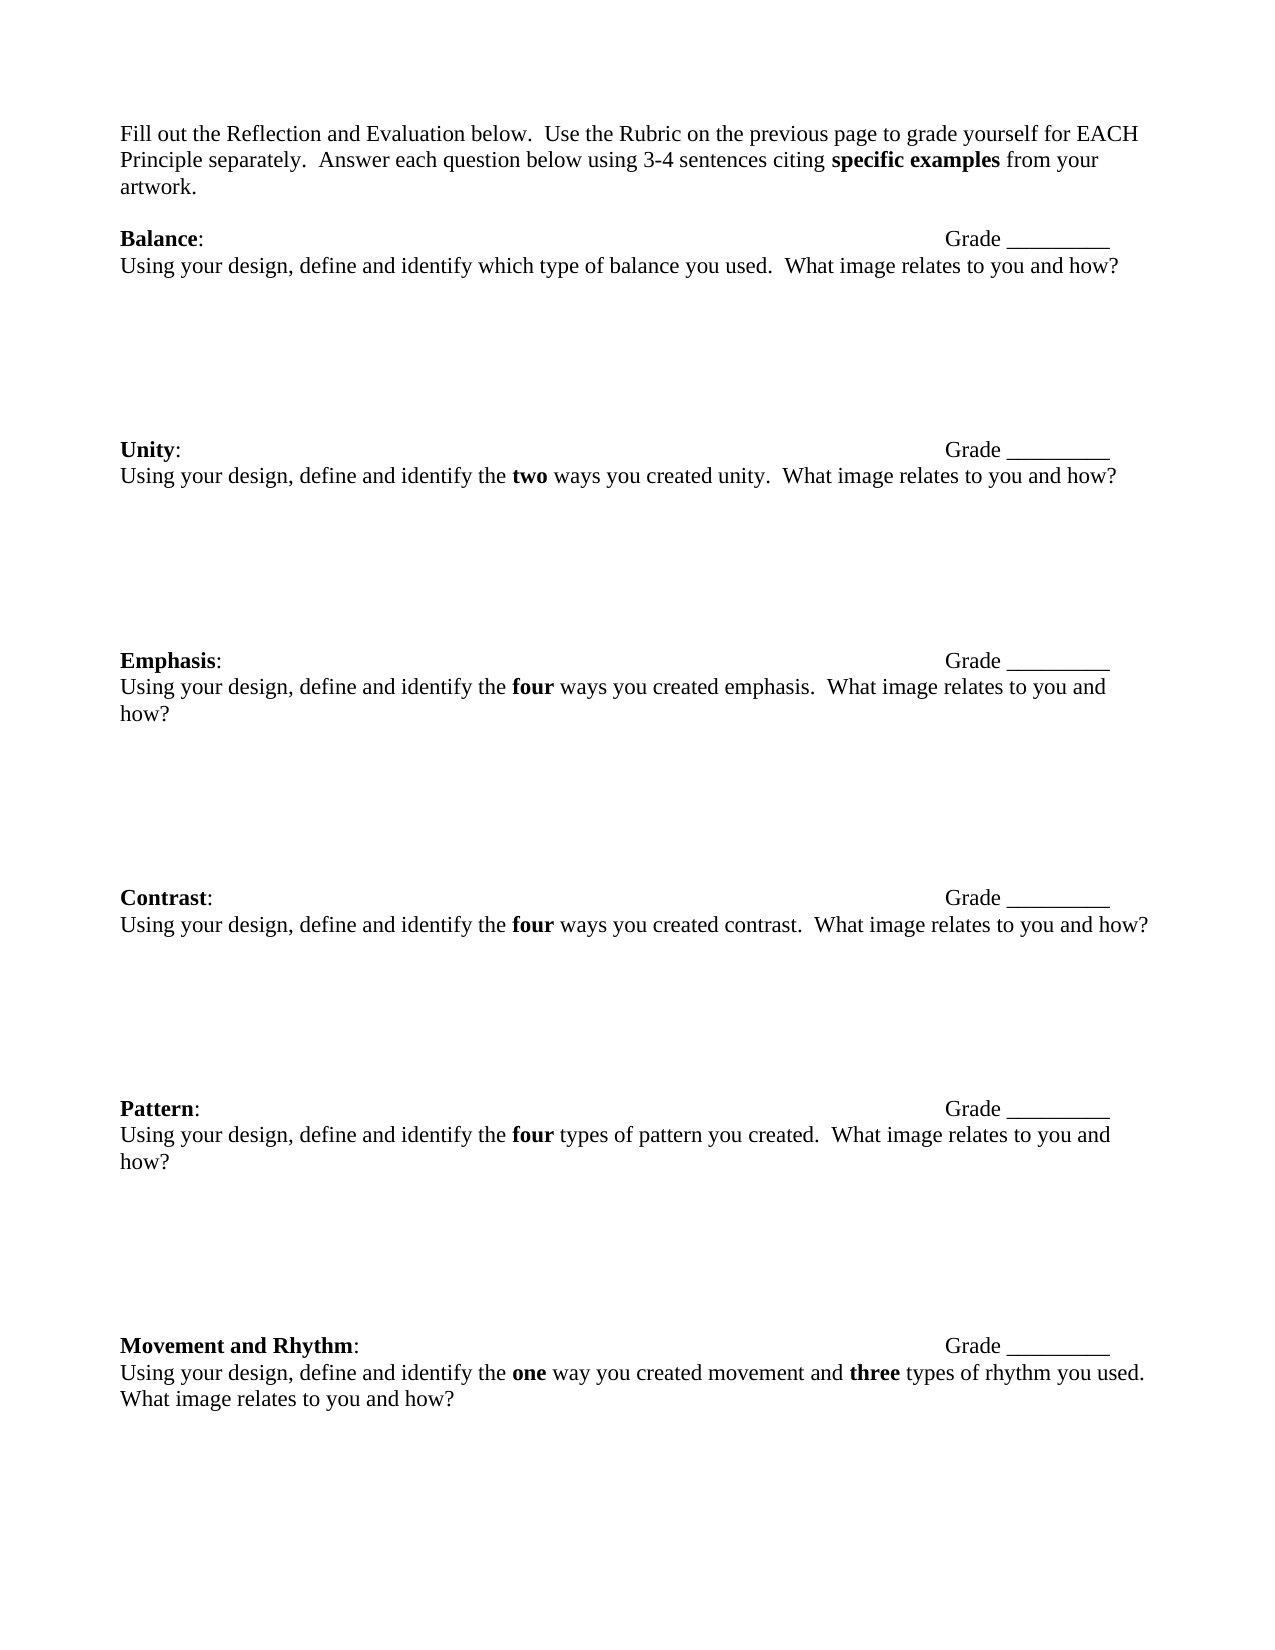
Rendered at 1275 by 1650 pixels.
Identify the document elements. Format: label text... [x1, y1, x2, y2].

text Contrast: Grade _________ [120, 884, 1155, 911]
text Movement and Rhythm: Grade _________ [120, 1332, 1155, 1359]
text Using your design, define and identify the four types of pattern you created. What image relates to you and how? [120, 1121, 1155, 1174]
text Using your design, define and identify which type of balance you used. What image relates to you and how? [120, 252, 1155, 278]
text Using your design, define and identify the four ways you created contrast. What image relates to you and how? [120, 911, 1155, 937]
text Pattern: Grade _________ [120, 1095, 1155, 1121]
text Balance: Grade _________ [120, 225, 1155, 252]
text Emphasis: Grade _________ [120, 647, 1155, 673]
text Fill out the Reflection and Evaluation below. Use the Rubric on the previous page to grade yourself for EACH Principle separately. Answer each question below using 3-4 sentences citing specific examples from your artwork. [120, 120, 1155, 199]
text Using your design, define and identify the one way you created movement and three types of rhythm you used. What image relates to you and how? [120, 1359, 1155, 1411]
text Using your design, define and identify the two ways you created unity. What image relates to you and how? [120, 463, 1155, 489]
text Unity: Grade _________ [120, 436, 1155, 463]
text Using your design, define and identify the four ways you created emphasis. What image relates to you and how? [120, 673, 1155, 726]
